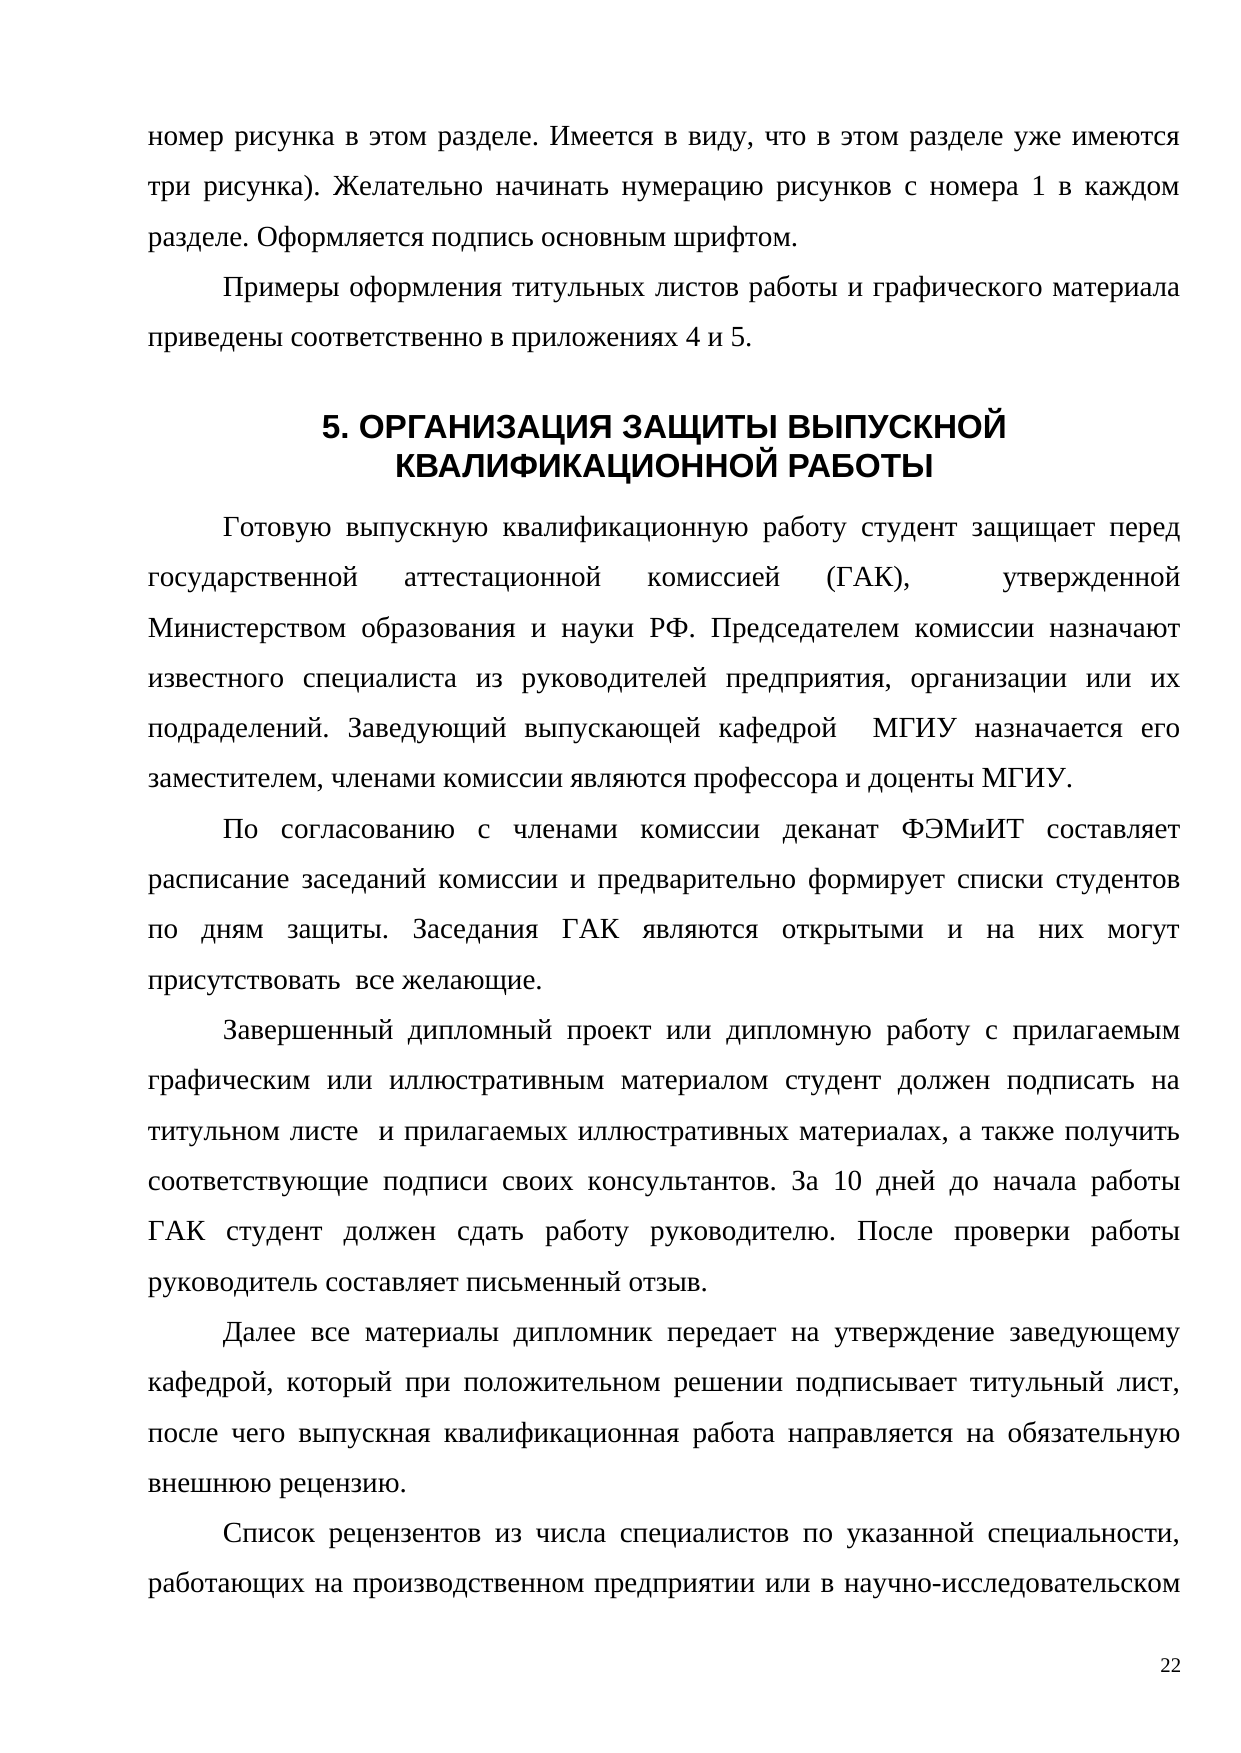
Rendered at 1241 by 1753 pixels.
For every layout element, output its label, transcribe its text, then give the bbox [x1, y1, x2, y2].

text Завершенный дипломный проект или дипломную работу с прилагаемым графическим или иллюстративным материалом студент должен подписать на титульном листе и прилагаемых иллюстративных материалах, а также получить соответствующие подписи своих консультантов. За 10 дней до начала работы ГАК студент должен сдать работу руководителю. После проверки работы руководитель составляет письменный отзыв. [148, 1012, 1181, 1297]
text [148, 1515, 1181, 1599]
text Далее все материалы дипломник передает на утверждение заведующему кафедрой, который при положительном решении подписывает титульный лист, после чего выпускная квалификационная работа направляется на обязательную внешнюю рецензию. [148, 1314, 1181, 1498]
text Готовую выпускную квалификационную работу студент защищает перед государственной аттестационной комиссией (ГАК), утвержденной Министерством образования и науки РФ. Председателем комиссии назначают известного специалиста из руководителей предприятия, организации или их подраделений. Заведующий выпускающей кафедрой МГИУ назначается его заместителем, членами комиссии являются профессора и доценты МГИУ. [148, 509, 1181, 794]
subtitle 5. ОРГАНИЗАЦИЯ ЗАЩИТЫ ВЫПУСКНОЙ КВАЛИФИКАЦИОННОЙ РАБОТЫ [148, 407, 1181, 484]
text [148, 118, 1181, 252]
text Примеры оформления титульных листов работы и графического материала приведены соответственно в приложениях 4 и 5. [148, 269, 1181, 353]
text По согласованию с членами комиссии деканат ФЭМиИТ составляет расписание заседаний комиссии и предварительно формирует списки студентов по дням защиты. Заседания ГАК являются открытыми и на них могут присутствовать все желающие. [148, 811, 1181, 995]
